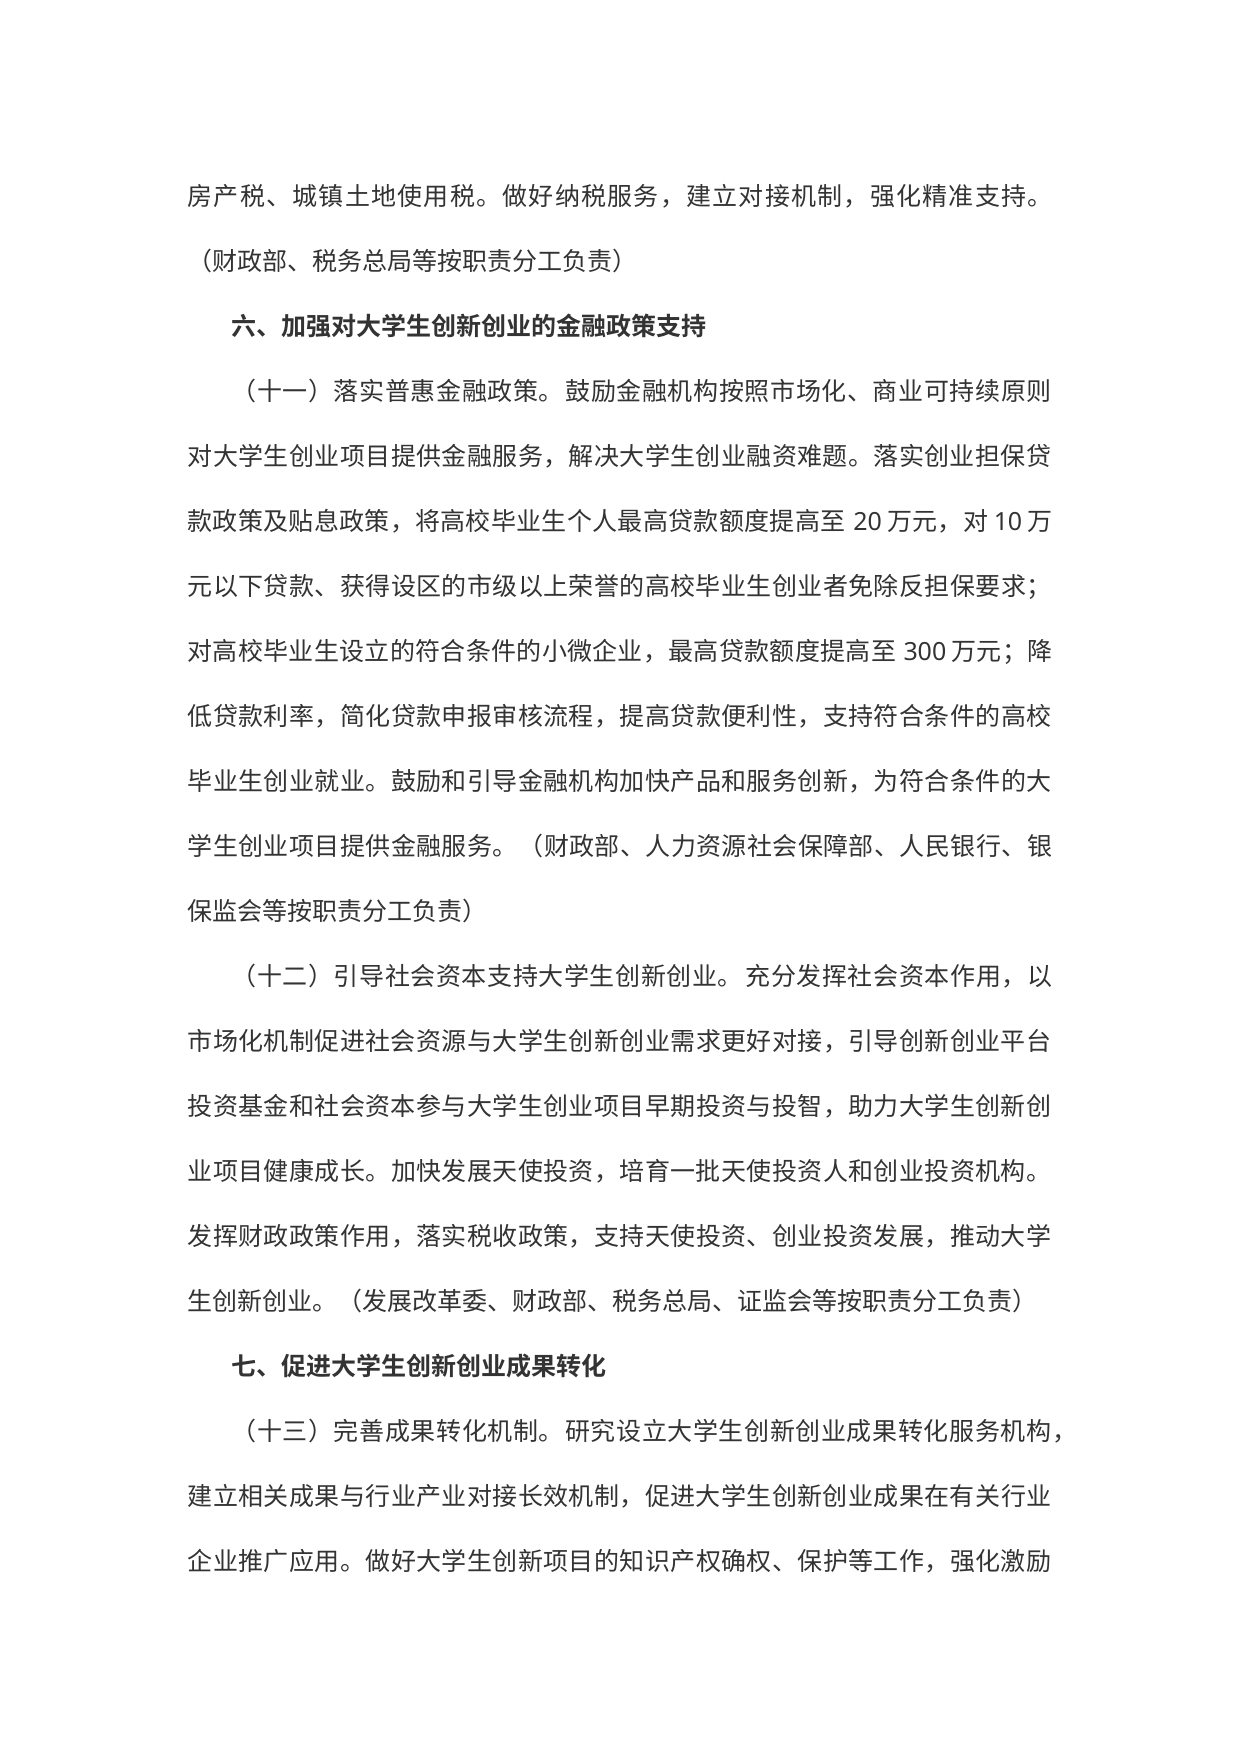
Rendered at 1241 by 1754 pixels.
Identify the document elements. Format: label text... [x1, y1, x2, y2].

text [187, 162, 1053, 292]
text （十二）引导社会资本支持大学生创新创业。充分发挥社会资本作用，以市场化机制促进社会资源与大学生创新创业需求更好对接，引导创新创业平台投资基金和社会资本参与大学生创业项目早期投资与投智，助力大学生创新创业项目健康成长。加快发展天使投资，培育一批天使投资人和创业投资机构。发挥财政政策作用，落实税收政策，支持天使投资、创业投资发展，推动大学生创新创业。（发展改革委、财政部、税务总局、证监会等按职责分工负责） [187, 942, 1053, 1332]
text 七、促进大学生创新创业成果转化 [187, 1332, 1053, 1397]
text 六、加强对大学生创新创业的金融政策支持 [187, 292, 1053, 357]
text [187, 1397, 1053, 1592]
text （十一）落实普惠金融政策。鼓励金融机构按照市场化、商业可持续原则对大学生创业项目提供金融服务，解决大学生创业融资难题。落实创业担保贷款政策及贴息政策，将高校毕业生个人最高贷款额度提高至20万元，对10万元以下贷款、获得设区的市级以上荣誉的高校毕业生创业者免除反担保要求；对高校毕业生设立的符合条件的小微企业，最高贷款额度提高至300万元；降低贷款利率，简化贷款申报审核流程，提高贷款便利性，支持符合条件的高校毕业生创业就业。鼓励和引导金融机构加快产品和服务创新，为符合条件的大学生创业项目提供金融服务。（财政部、人力资源社会保障部、人民银行、银保监会等按职责分工负责） [187, 357, 1053, 942]
